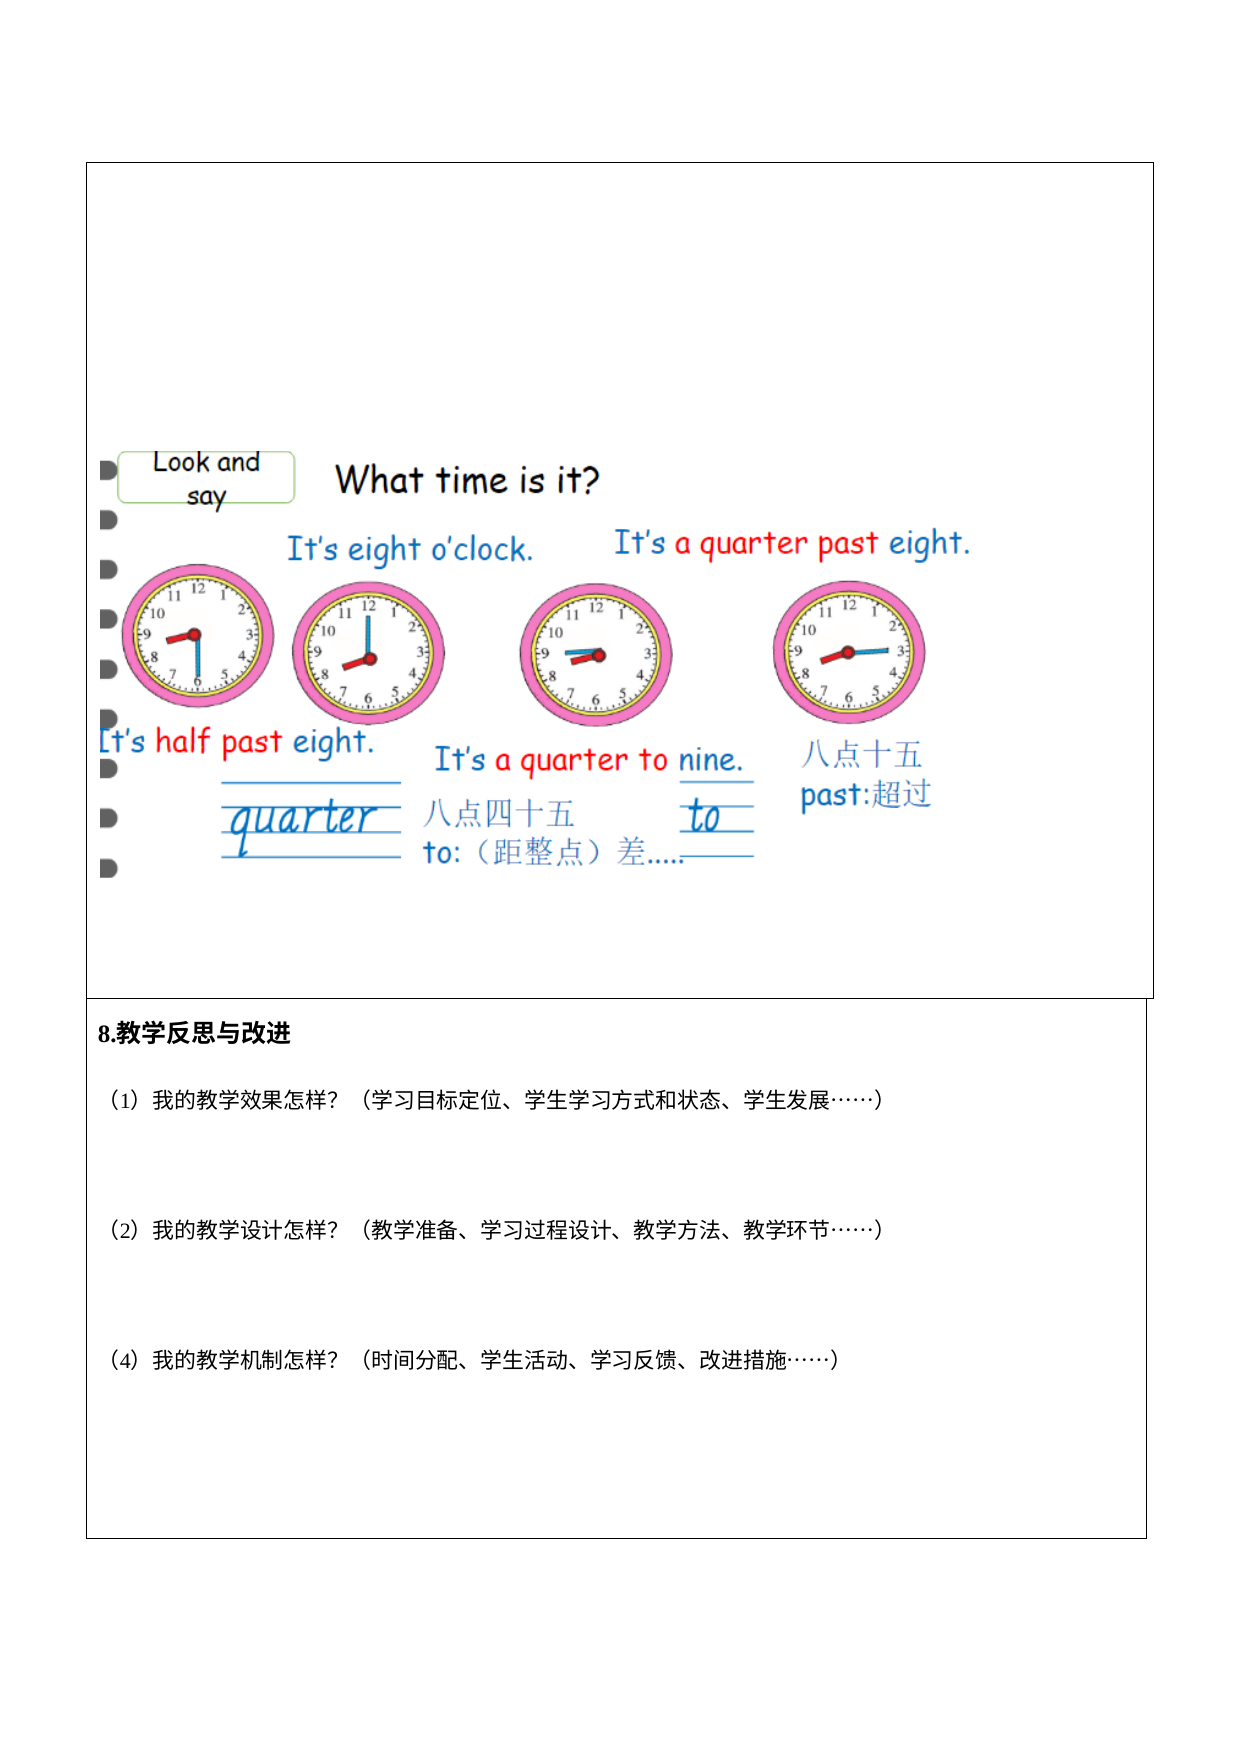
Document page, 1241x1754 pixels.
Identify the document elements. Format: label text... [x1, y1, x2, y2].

picture [100, 451, 970, 878]
table_cell 8.教学反思与改进 （1）我的教学效果怎样？（学习目标定位、学生学习方式和状态、学生发展……） （2）我的教学设计怎样？（教学准备、学习过程设计、教学方法、教学环节……） 我的教学机制怎样？（时间分配、学生活动、学习反馈、改进措施……） [87, 999, 1146, 1537]
table_cell 7.板书设计 [87, 163, 1153, 998]
